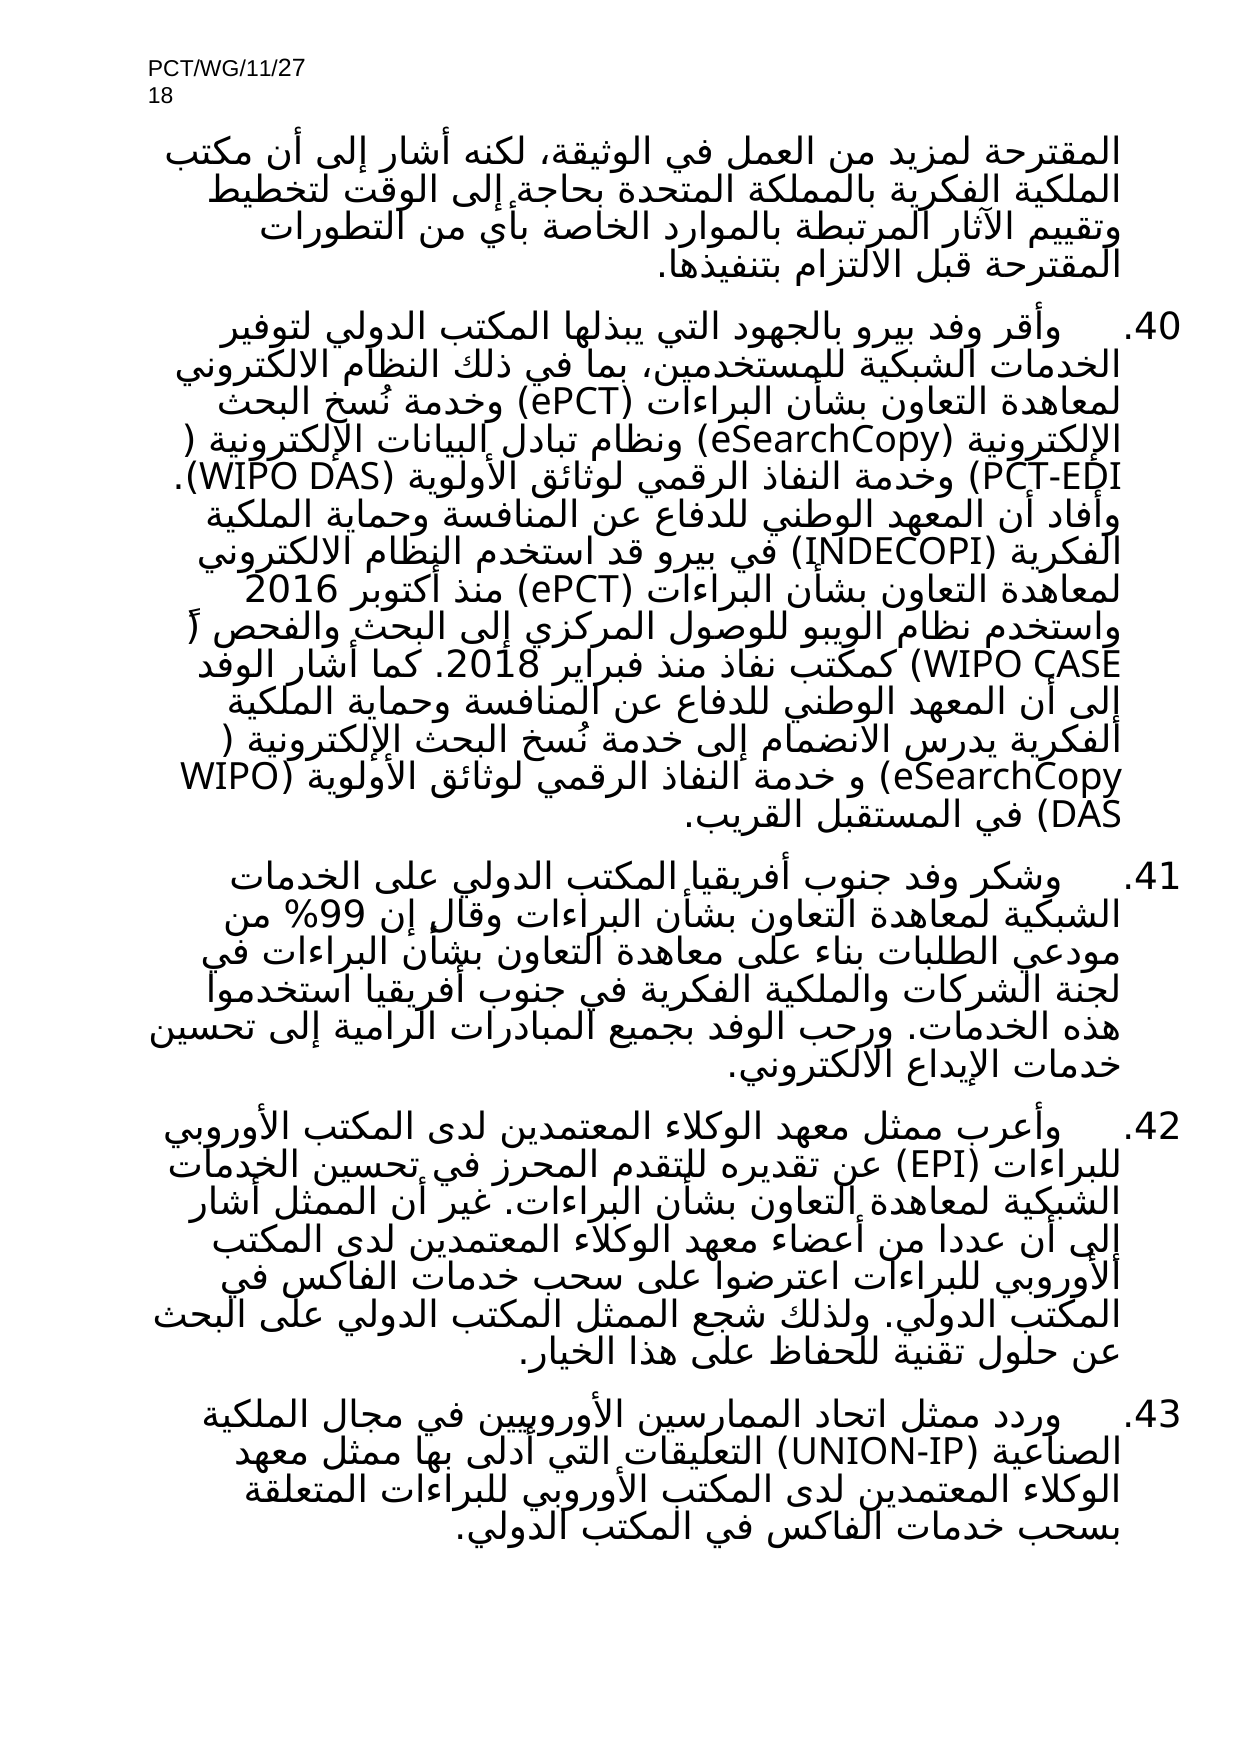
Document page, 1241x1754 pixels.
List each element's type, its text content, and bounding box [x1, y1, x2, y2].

text وشكر وفد جنوب أفريقيا المكتب الدولي على الخدمات الشبكية لمعاهدة التعاون بشأن البراءات وقال إن 99% من مودعي الطلبات بناء على معاهدة التعاون بشأن البراءات في لجنة الشركات والملكية الفكرية في جنوب أفريقيا استخدموا هذه الخدمات. ورحب الوفد بجميع المبادرات الرامية إلى تحسين خدمات الإيداع الالكتروني. [148, 859, 1122, 1084]
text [148, 134, 1122, 284]
text وأقر وفد بيرو بالجهود التي يبذلها المكتب الدولي لتوفير الخدمات الشبكية للمستخدمين، بما في ذلك النظام الالكتروني لمعاهدة التعاون بشأن البراءات (ePCT) وخدمة نُسخ البحث الإلكترونية (eSearchCopy) ونظام تبادل البيانات الإلكترونية (PCT-EDI) وخدمة النفاذ الرقمي لوثائق الأولوية (WIPO DAS). وأفاد أن المعهد الوطني للدفاع عن المنافسة وحماية الملكية الفكرية (INDECOPI) في بيرو قد استخدم النظام الالكتروني لمعاهدة التعاون بشأن البراءات (ePCT) منذ أكتوبر 2016 واستخدم نظام الويبو للوصول المركزي إلى البحث والفحص (ًWIPO CASE) كمكتب نفاذ منذ فبراير 2018. كما أشار الوفد إلى أن المعهد الوطني للدفاع عن المنافسة وحماية الملكية الفكرية يدرس الانضمام إلى خدمة نُسخ البحث الإلكترونية (eSearchCopy) و خدمة النفاذ الرقمي لوثائق الأولوية (WIPO DAS) في المستقبل القريب. [148, 309, 1122, 834]
text وأعرب ممثل معهد الوكلاء المعتمدين لدى المكتب الأوروبي للبراءات (EPI) عن تقديره للتقدم المحرز في تحسين الخدمات الشبكية لمعاهدة التعاون بشأن البراءات. غير أن الممثل أشار إلى أن عددا من أعضاء معهد الوكلاء المعتمدين لدى المكتب الأوروبي للبراءات اعترضوا على سحب خدمات الفاكس في المكتب الدولي. ولذلك شجع الممثل المكتب الدولي على البحث عن حلول تقنية للحفاظ على هذا الخيار. [148, 1109, 1122, 1372]
text وردد ممثل اتحاد الممارسين الأوروبيين في مجال الملكية الصناعية (UNION-IP) التعليقات التي أدلى بها ممثل معهد الوكلاء المعتمدين لدى المكتب الأوروبي للبراءات المتعلقة بسحب خدمات الفاكس في المكتب الدولي. [148, 1397, 1122, 1547]
